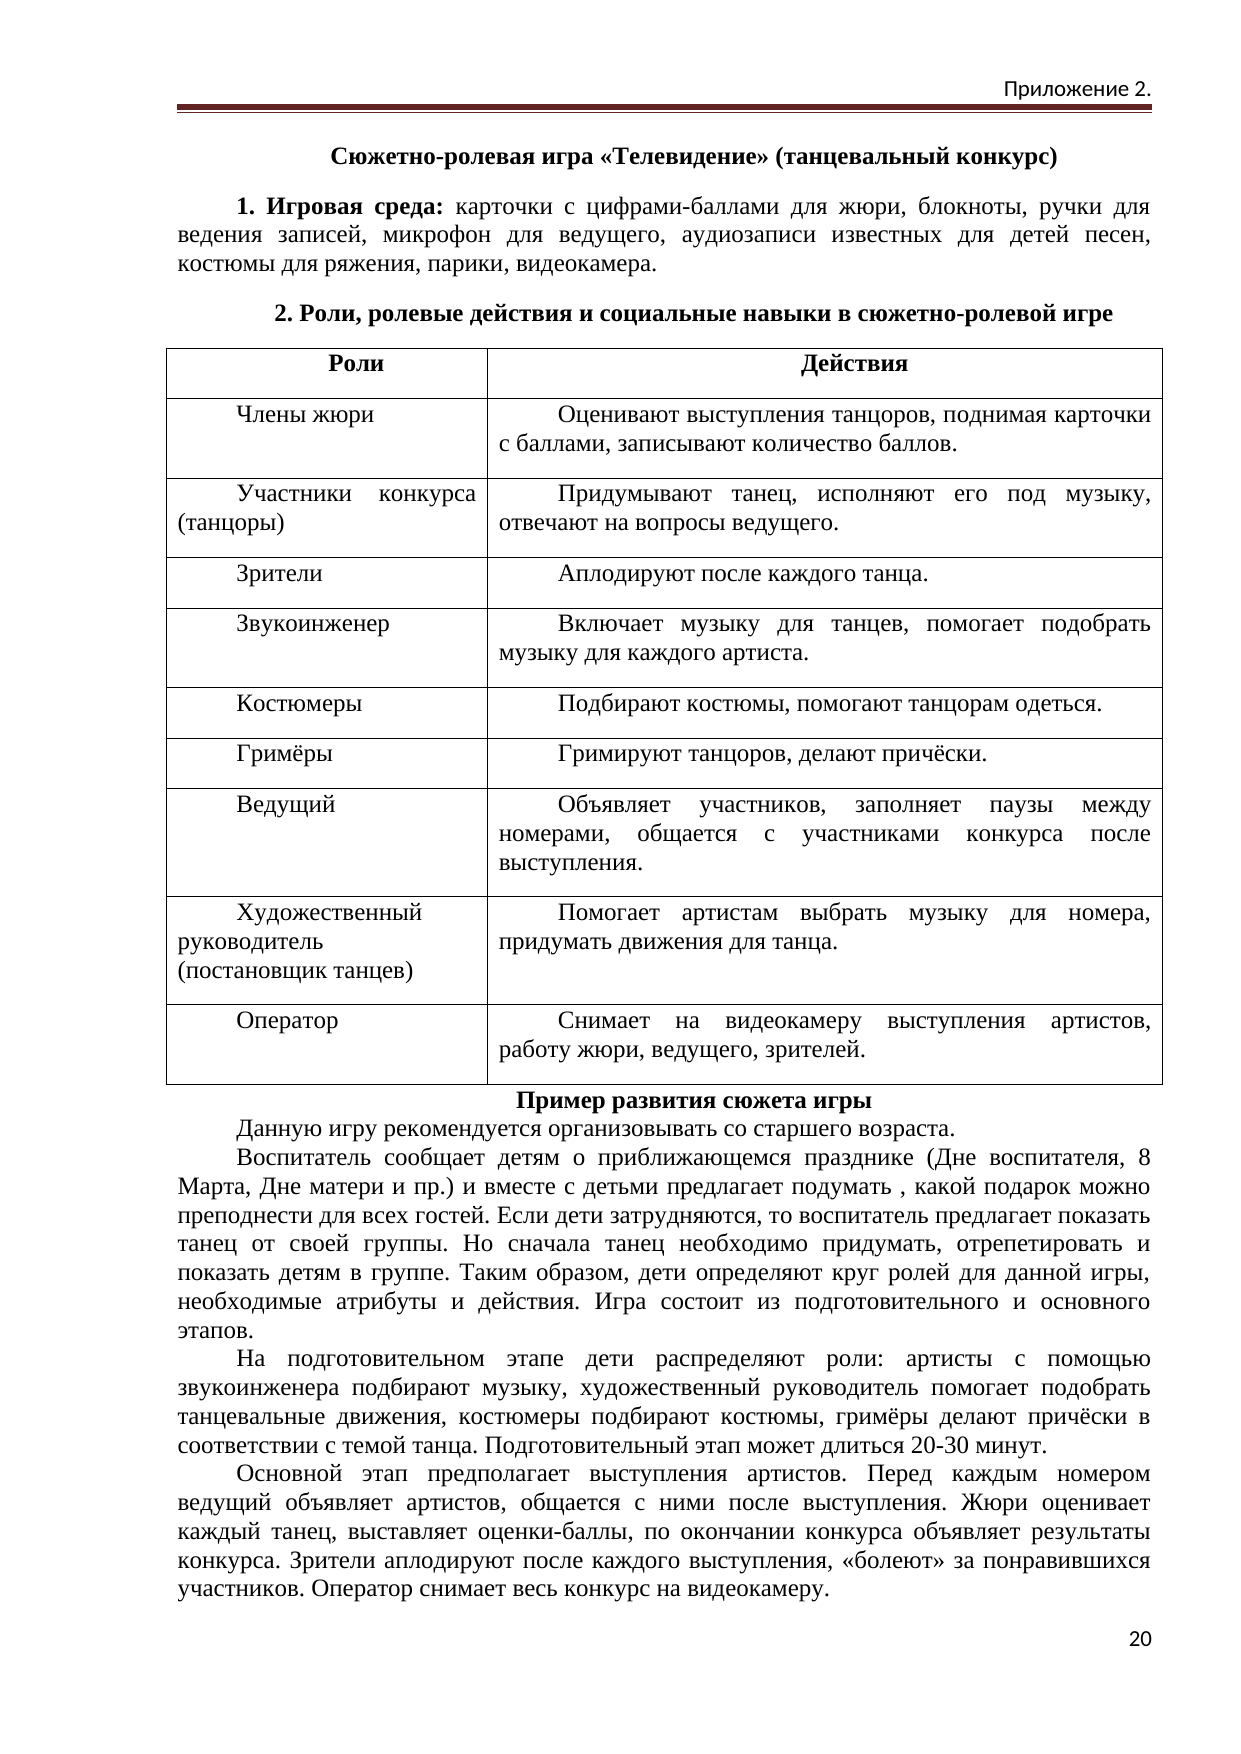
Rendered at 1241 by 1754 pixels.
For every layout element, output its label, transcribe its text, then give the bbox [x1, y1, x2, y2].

table_cell Аплодируют после каждого танца. [488, 558, 1162, 607]
table_cell Гримёры [167, 739, 487, 788]
text 2. Роли, ролевые действия и социальные навыки в сюжетно-ролевой игре [177, 298, 1152, 327]
table_cell Гримируют танцоров, делают причёски. [488, 739, 1162, 788]
table_header Действия [488, 349, 1162, 398]
text Воспитатель сообщает детям о приближающемся празднике (Дне воспитателя, 8 Марта, Дне матери и пр.) и вместе с детьми предлагает подумать , какой подарок можно преподнести для всех гостей. Если дети затрудняются, то воспитатель предлагает показать танец от своей группы. Но сначала танец необходимо придумать, отрепетировать и показать детям в группе. Таким образом, дети определяют круг ролей для данной игры, необходимые атрибуты и действия. Игра состоит из подготовительного и основного этапов. [177, 1142, 1152, 1343]
table_cell Ведущий [167, 789, 487, 896]
text 1. Игровая среда: карточки с цифрами-баллами для жюри, блокноты, ручки для ведения записей, микрофон для ведущего, аудиозаписи известных для детей песен, костюмы для ряжения, парики, видеокамера. [177, 191, 1152, 277]
text Данную игру рекомендуется организовывать со старшего возраста. [177, 1113, 1152, 1142]
table_cell Объявляет участников, заполняет паузы между номерами, общается с участниками конкурса после выступления. [488, 789, 1162, 896]
table_cell Придумывают танец, исполняют его под музыку, отвечают на вопросы ведущего. [488, 479, 1162, 557]
table_cell Помогает артистам выбрать музыку для номера, придумать движения для танца. [488, 897, 1162, 1004]
table_header Роли [167, 349, 487, 398]
table_cell Снимает на видеокамеру выступления артистов, работу жюри, ведущего, зрителей. [488, 1005, 1162, 1084]
table_cell Зрители [167, 558, 487, 607]
table_cell Подбирают костюмы, помогают танцорам одеться. [488, 688, 1162, 737]
table_cell Члены жюри [167, 399, 487, 477]
table_cell Включает музыку для танцев, помогает подобрать музыку для каждого артиста. [488, 609, 1162, 687]
text Сюжетно-ролевая игра «Телевидение» (танцевальный конкурс) [177, 141, 1152, 170]
table_cell Звукоинженер [167, 609, 487, 687]
text На подготовительном этапе дети распределяют роли: артисты с помощью звукоинженера подбирают музыку, художественный руководитель помогает подобрать танцевальные движения, костюмеры подбирают костюмы, гримёры делают причёски в соответствии с темой танца. Подготовительный этап может длиться 20-30 минут. [177, 1343, 1152, 1458]
table_cell Оператор [167, 1005, 487, 1084]
table_cell Участники конкурса (танцоры) [167, 479, 487, 557]
table_cell Оценивают выступления танцоров, поднимая карточки с баллами, записывают количество баллов. [488, 399, 1162, 477]
text Пример развития сюжета игры [177, 1085, 1152, 1113]
table_cell Костюмеры [167, 688, 487, 737]
text Основной этап предполагает выступления артистов. Перед каждым номером ведущий объявляет артистов, общается с ними после выступления. Жюри оценивает каждый танец, выставляет оценки-баллы, по окончании конкурса объявляет результаты конкурса. Зрители аплодируют после каждого выступления, «болеют» за понравившихся участников. Оператор снимает весь конкурс на видеокамеру. [177, 1458, 1152, 1602]
table_cell Художественный руководитель (постановщик танцев) [167, 897, 487, 1004]
